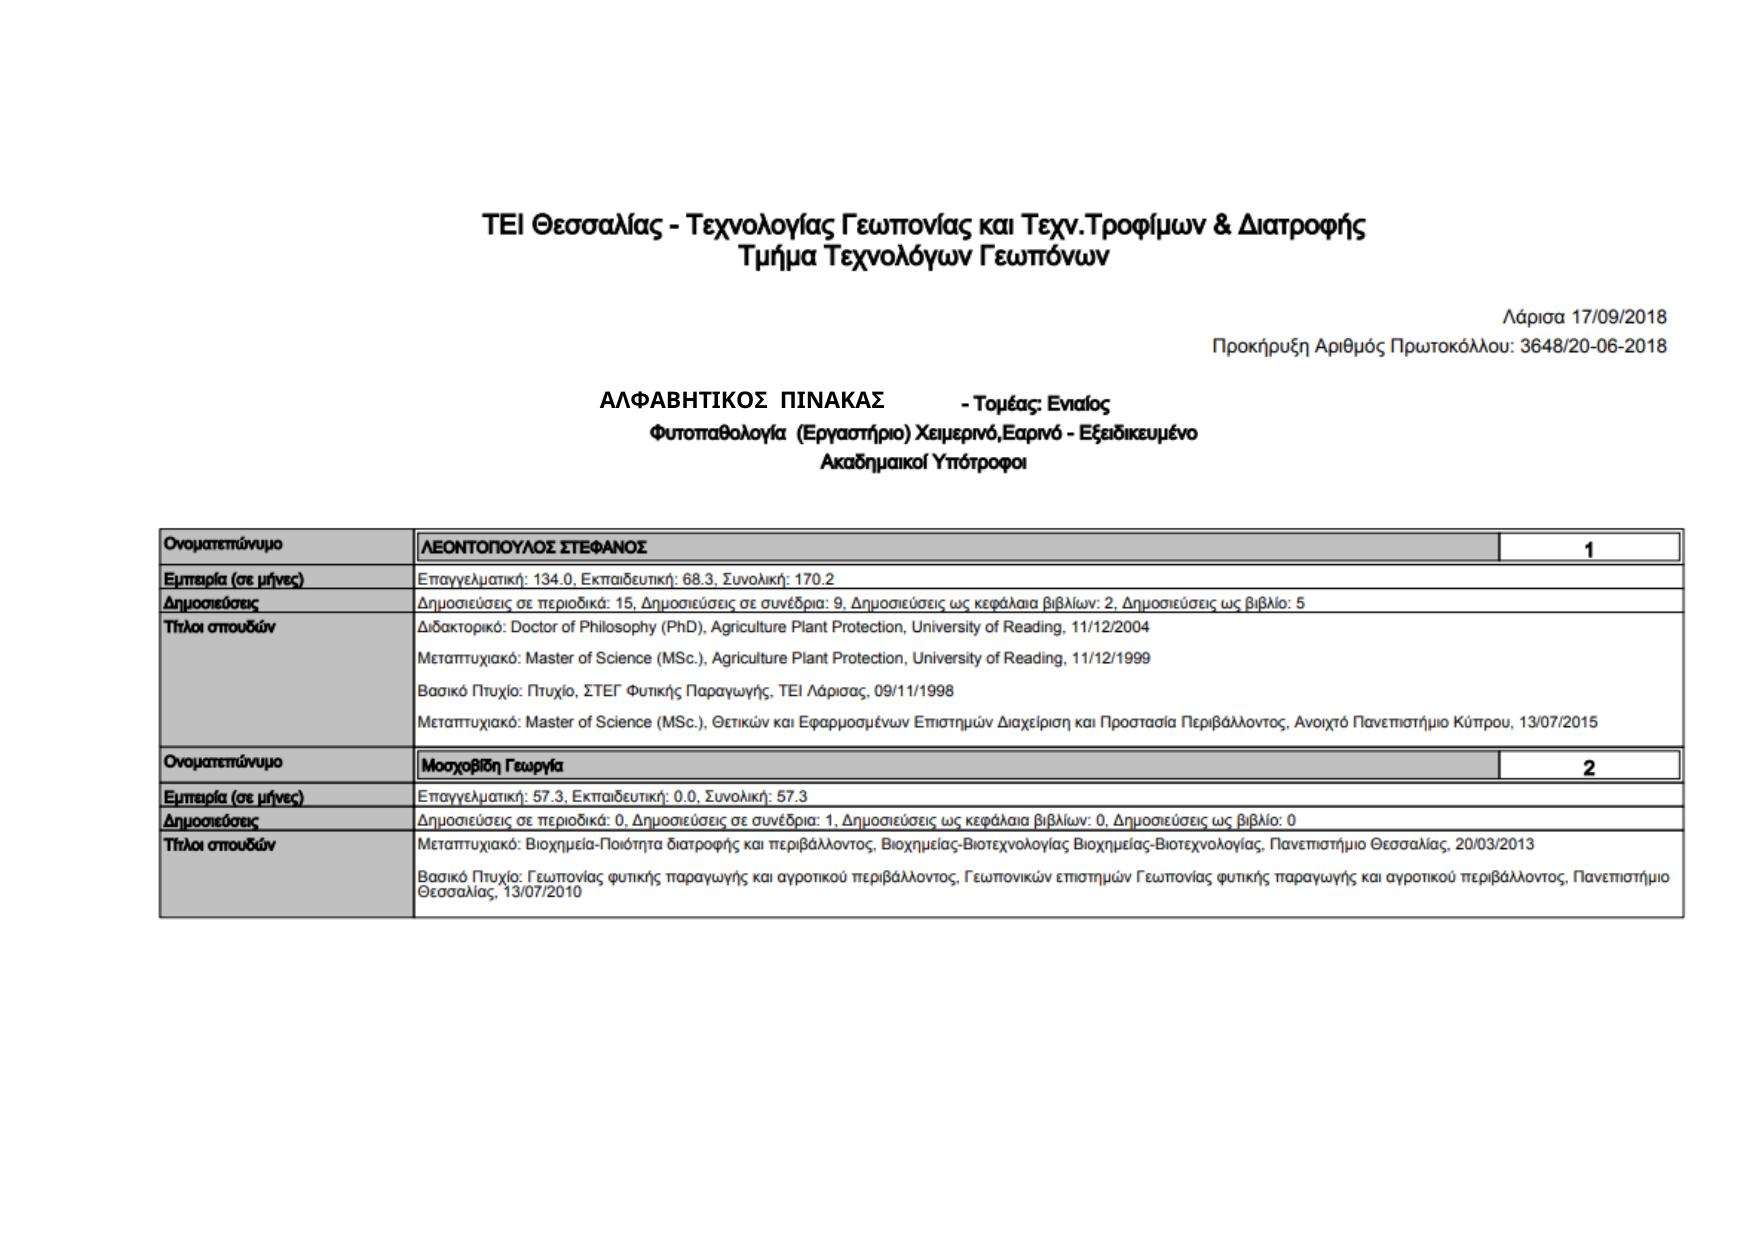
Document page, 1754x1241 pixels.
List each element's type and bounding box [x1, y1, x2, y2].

picture [150, 150, 1675, 491]
picture [150, 515, 1709, 930]
